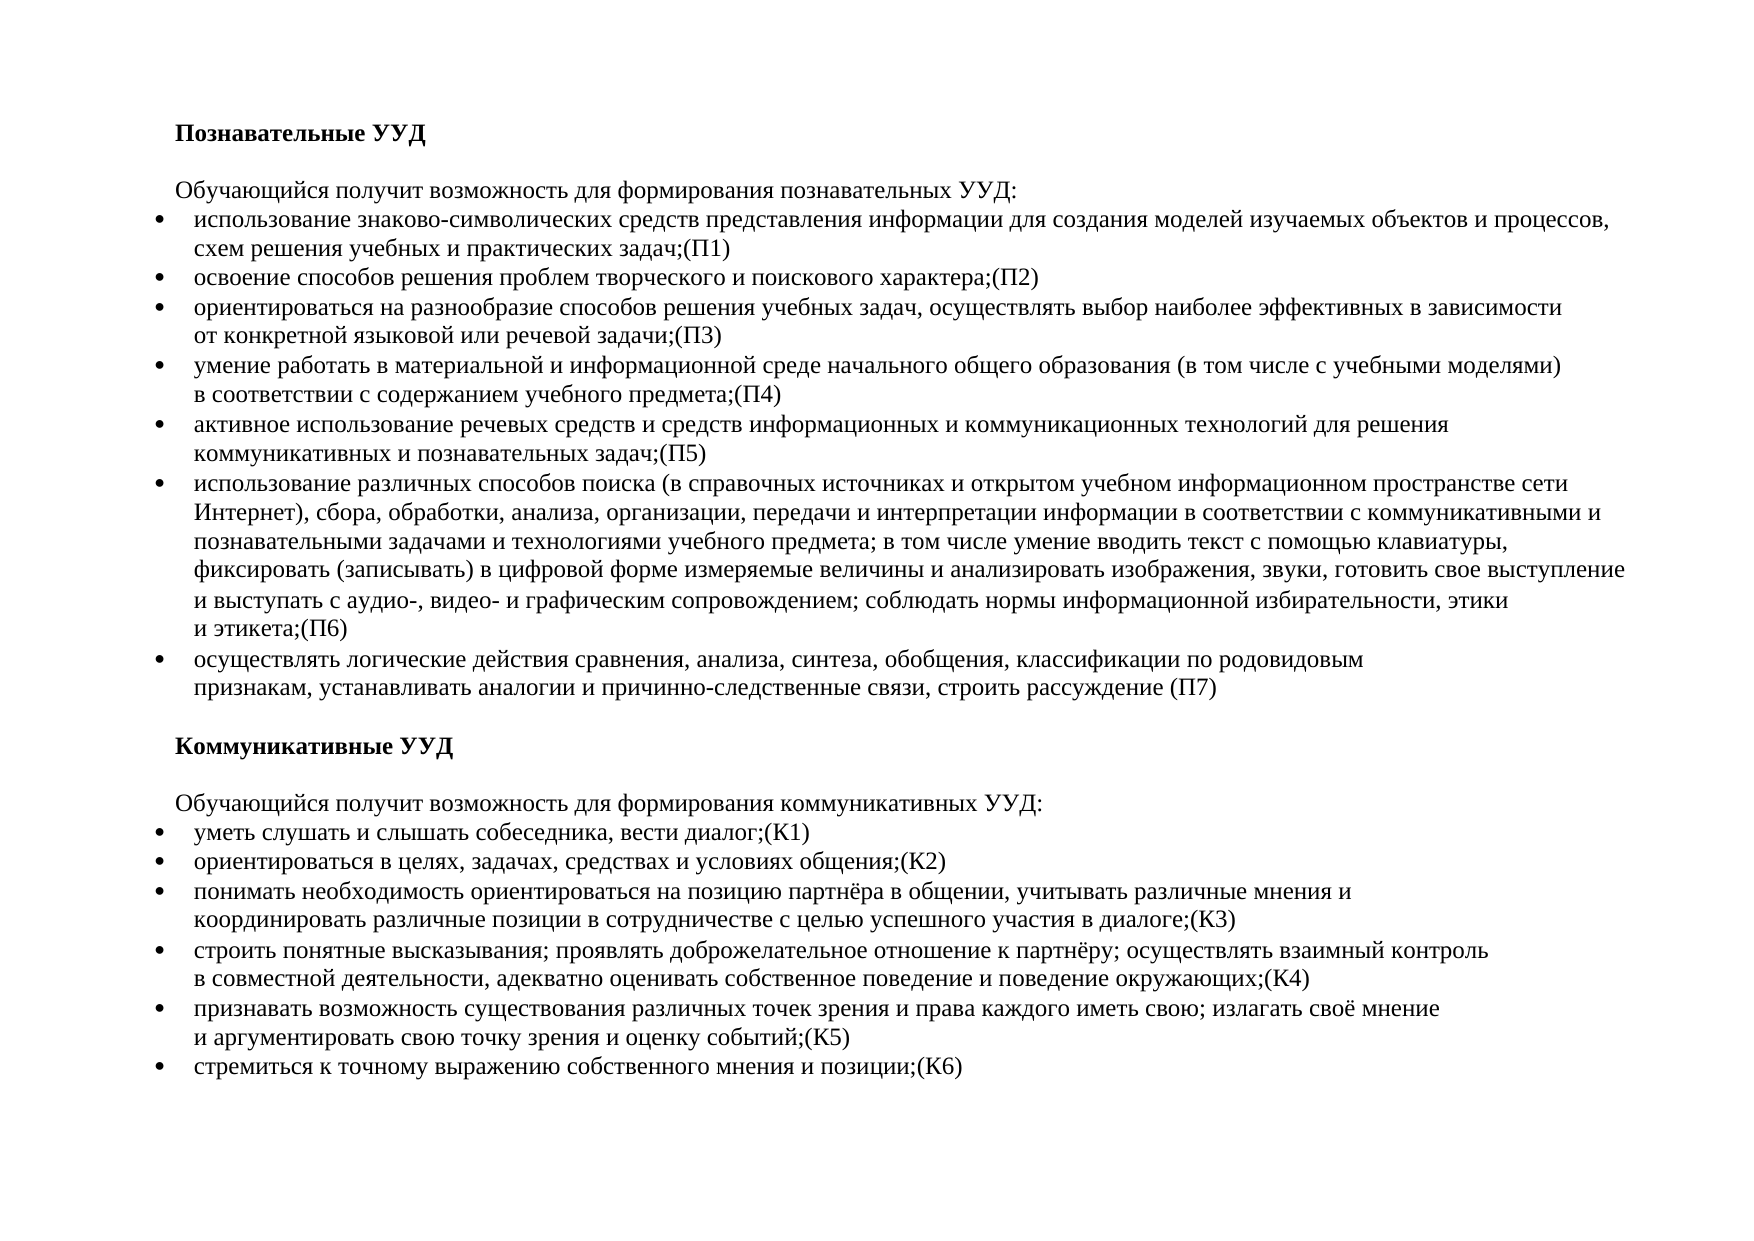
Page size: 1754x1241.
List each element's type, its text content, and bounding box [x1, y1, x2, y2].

list ориентироваться в целях, задачах, средствах и условиях общения;(К2) [156, 846, 1631, 874]
text Обучающийся получит возможность для формирования познавательных УУД: [175, 175, 1631, 204]
list активное использование речевых средств и средств информационных и коммуникационных технологий для решения коммуникативных и познавательных задач;(П5) [156, 409, 1460, 467]
text Коммуникативные УУД [175, 731, 1631, 760]
list понимать необходимость ориентироваться на позицию партнёра в общении, учитывать различные мнения и координировать различные позиции в сотрудничестве с целью успешного участия в диалоге;(К3) [156, 876, 1529, 933]
list ориентироваться на разнообразие способов решения учебных задач, осуществлять выбор наиболее эффективных в зависимости от конкретной языковой или речевой задачи;(П3) [156, 292, 1592, 349]
list строить понятные высказывания; проявлять доброжелательное отношение к партнёру; осуществлять взаимный контроль в совместной деятельности, адекватно оценивать собственное поведение и поведение окружающих;(К4) [156, 935, 1506, 992]
list уметь слушать и слышать собеседника, вести диалог;(К1) [156, 817, 1631, 846]
list использование различных способов поиска (в справочных источниках и открытом учебном информационном пространстве сети Интернет), сбора, обработки, анализа, организации, передачи и интерпретации информации в соответствии с коммуникативными и познавательными задачами и технологиями учебного предмета; в том числе умение вводить текст с помощью клавиатуры, фиксировать (записывать) в цифровой форме измеряемые величины и анализировать изображения, звуки, готовить свое выступление [156, 468, 1631, 583]
text и выступать с аудио-, видео- и графическим сопровождением; соблюдать нормы информационной избирательности, этики и этикета;(П6) [194, 585, 1527, 642]
list использование знаково-символических средств представления информации для создания моделей изучаемых объектов и процессов, схем решения учебных и практических задач;(П1) [156, 204, 1623, 261]
text Обучающийся получит возможность для формирования коммуникативных УУД: [175, 788, 1631, 817]
text Познавательные УУД [175, 118, 1631, 146]
list осуществлять логические действия сравнения, анализа, синтеза, обобщения, классификации по родовидовым признакам, устанавливать аналогии и причинно-следственные связи, строить рассуждение (П7) [156, 644, 1487, 701]
list признавать возможность существования различных точек зрения и права каждого иметь свою; излагать своё мнение и аргументировать свою точку зрения и оценку событий;(К5) [156, 993, 1458, 1051]
list освоение способов решения проблем творческого и поискового характера;(П2) [156, 262, 1631, 290]
list стремиться к точному выражению собственного мнения и позиции;(К6) [156, 1051, 1631, 1080]
list умение работать в материальной и информационной среде начального общего образования (в том числе с учебными моделями) в соответствии с содержанием учебного предмета;(П4) [156, 351, 1579, 408]
